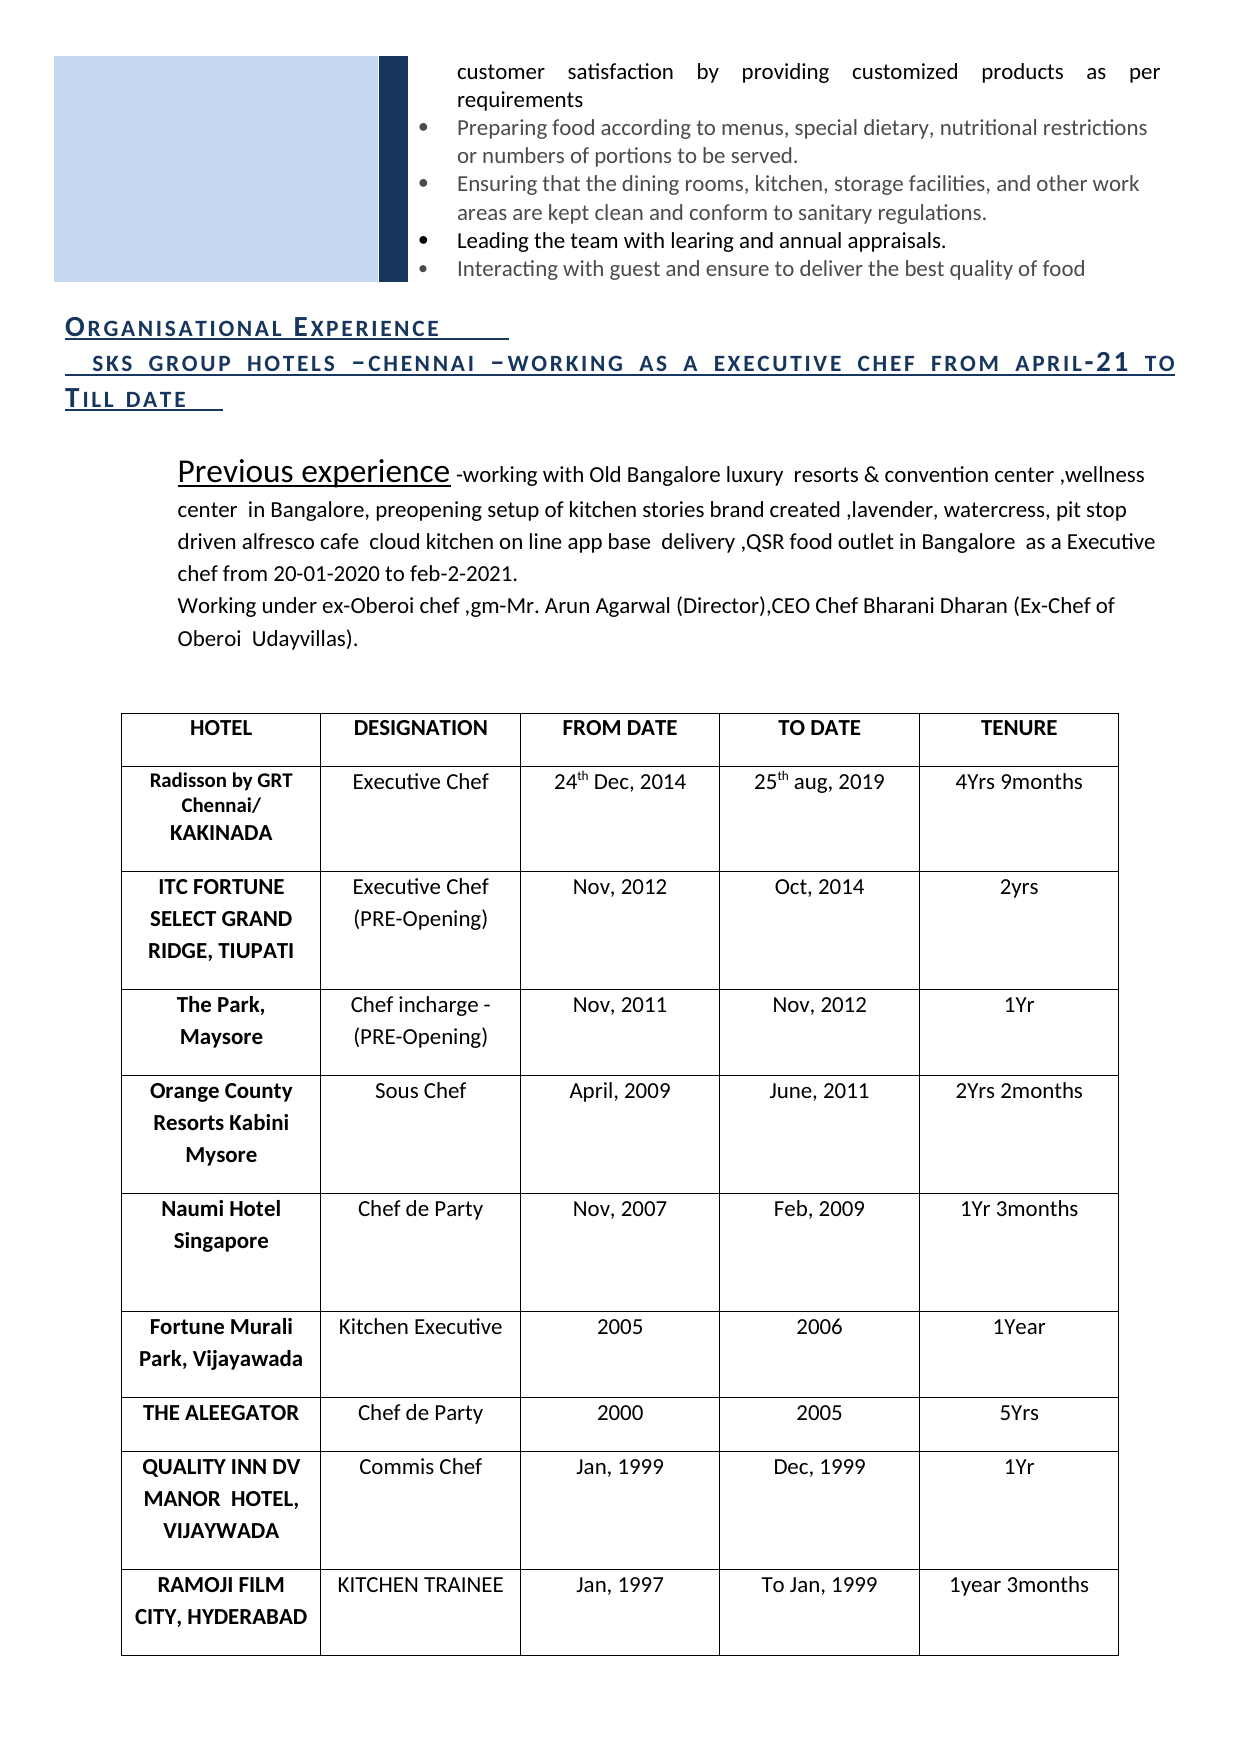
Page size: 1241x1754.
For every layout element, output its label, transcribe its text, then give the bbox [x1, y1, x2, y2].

list Previous experience -working with Old Bangalore luxury resorts & convention center ,wellness center in Bangalore, preopening setup of kitchen stories brand created ,lavender, watercress, pit stop driven alfresco cafe cloud kitchen on line app base delivery ,QSR food outlet in Bangalore as a Executive chef from 20-01-2020 to feb-2-2021. [177, 450, 1175, 587]
table_cell 2006 [720, 1312, 919, 1397]
table_cell Executive Chef (PRE-Opening) [321, 872, 520, 989]
table_cell 1Yr [920, 1452, 1118, 1569]
table_cell Chef incharge - (PRE-Opening) [321, 990, 520, 1075]
text Organisational Experience [65, 308, 1175, 343]
table_cell Nov, 2012 [720, 990, 919, 1075]
table_header FROM DATE [521, 714, 719, 766]
table_cell Jan, 1999 [521, 1452, 719, 1569]
table_cell June, 2011 [720, 1076, 919, 1193]
table_cell 4Yrs 9months [920, 767, 1118, 871]
table_cell Fortune Murali Park, Vijayawada [122, 1312, 320, 1397]
table_cell 24th Dec, 2014 [521, 767, 719, 871]
table_cell Executive Chef [321, 767, 520, 871]
table_cell 2005 [720, 1398, 919, 1451]
table_cell Kitchen Executive [321, 1312, 520, 1397]
table_cell Feb, 2009 [720, 1194, 919, 1311]
table_cell Naumi Hotel Singapore [122, 1194, 320, 1311]
table_cell 5Yrs [920, 1398, 1118, 1451]
table_cell Radisson by GRT Chennai/ KAKINADA [122, 767, 320, 871]
table_cell Commis Chef [321, 1452, 520, 1569]
table_cell 2000 [521, 1398, 719, 1451]
table_cell To Jan, 1999 [720, 1570, 919, 1655]
table_cell KITCHEN TRAINEE [321, 1570, 520, 1655]
table_cell THE ALEEGATOR [122, 1398, 320, 1451]
table_cell Sous Chef [321, 1076, 520, 1193]
table_cell Jan, 1997 [521, 1570, 719, 1655]
table_cell Chef de Party [321, 1398, 520, 1451]
table_header [379, 56, 408, 282]
table_cell RAMOJI FILM CITY, HYDERABAD [122, 1570, 320, 1655]
list Working under ex-Oberoi chef ,gm-Mr. Arun Agarwal (Director),CEO Chef Bharani Dharan (Ex-Chef of Oberoi Udayvillas). [177, 592, 1175, 652]
text sks group hotels –chennai –working as a executive chef from april-21 to Till date [65, 376, 1175, 414]
text sks group hotels –chennai –working as a executive chef from april-21 to Till date [65, 343, 1175, 374]
table_cell 1Yr [920, 990, 1118, 1075]
table_cell The Park, Maysore [122, 990, 320, 1075]
table_cell Nov, 2007 [521, 1194, 719, 1311]
table_cell Nov, 2012 [521, 872, 719, 989]
table_cell Dec, 1999 [720, 1452, 919, 1569]
table_cell April, 2009 [521, 1076, 719, 1193]
table_cell 1year 3months [920, 1570, 1118, 1655]
table_cell 2005 [521, 1312, 719, 1397]
table_cell Oct, 2014 [720, 872, 919, 989]
table_cell 2Yrs 2months [920, 1076, 1118, 1193]
table_cell Chef de Party [321, 1194, 520, 1311]
table_cell 1Year [920, 1312, 1118, 1397]
table_cell 1Yr 3months [920, 1194, 1118, 1311]
table_cell Orange County Resorts Kabini Mysore [122, 1076, 320, 1193]
table_cell 2yrs [920, 872, 1118, 989]
table_cell QUALITY INN DV MANOR HOTEL, VIJAYWADA [122, 1452, 320, 1569]
table_cell ITC FORTUNE SELECT GRAND RIDGE, TIUPATI [122, 872, 320, 989]
table_header DESIGNATION [321, 714, 520, 766]
table_header HOTEL [122, 714, 320, 766]
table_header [54, 56, 378, 282]
table_header TENURE [920, 714, 1118, 766]
table_cell Nov, 2011 [521, 990, 719, 1075]
table_cell 25th aug, 2019 [720, 767, 919, 871]
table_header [408, 56, 1172, 282]
table_header TO DATE [720, 714, 919, 766]
